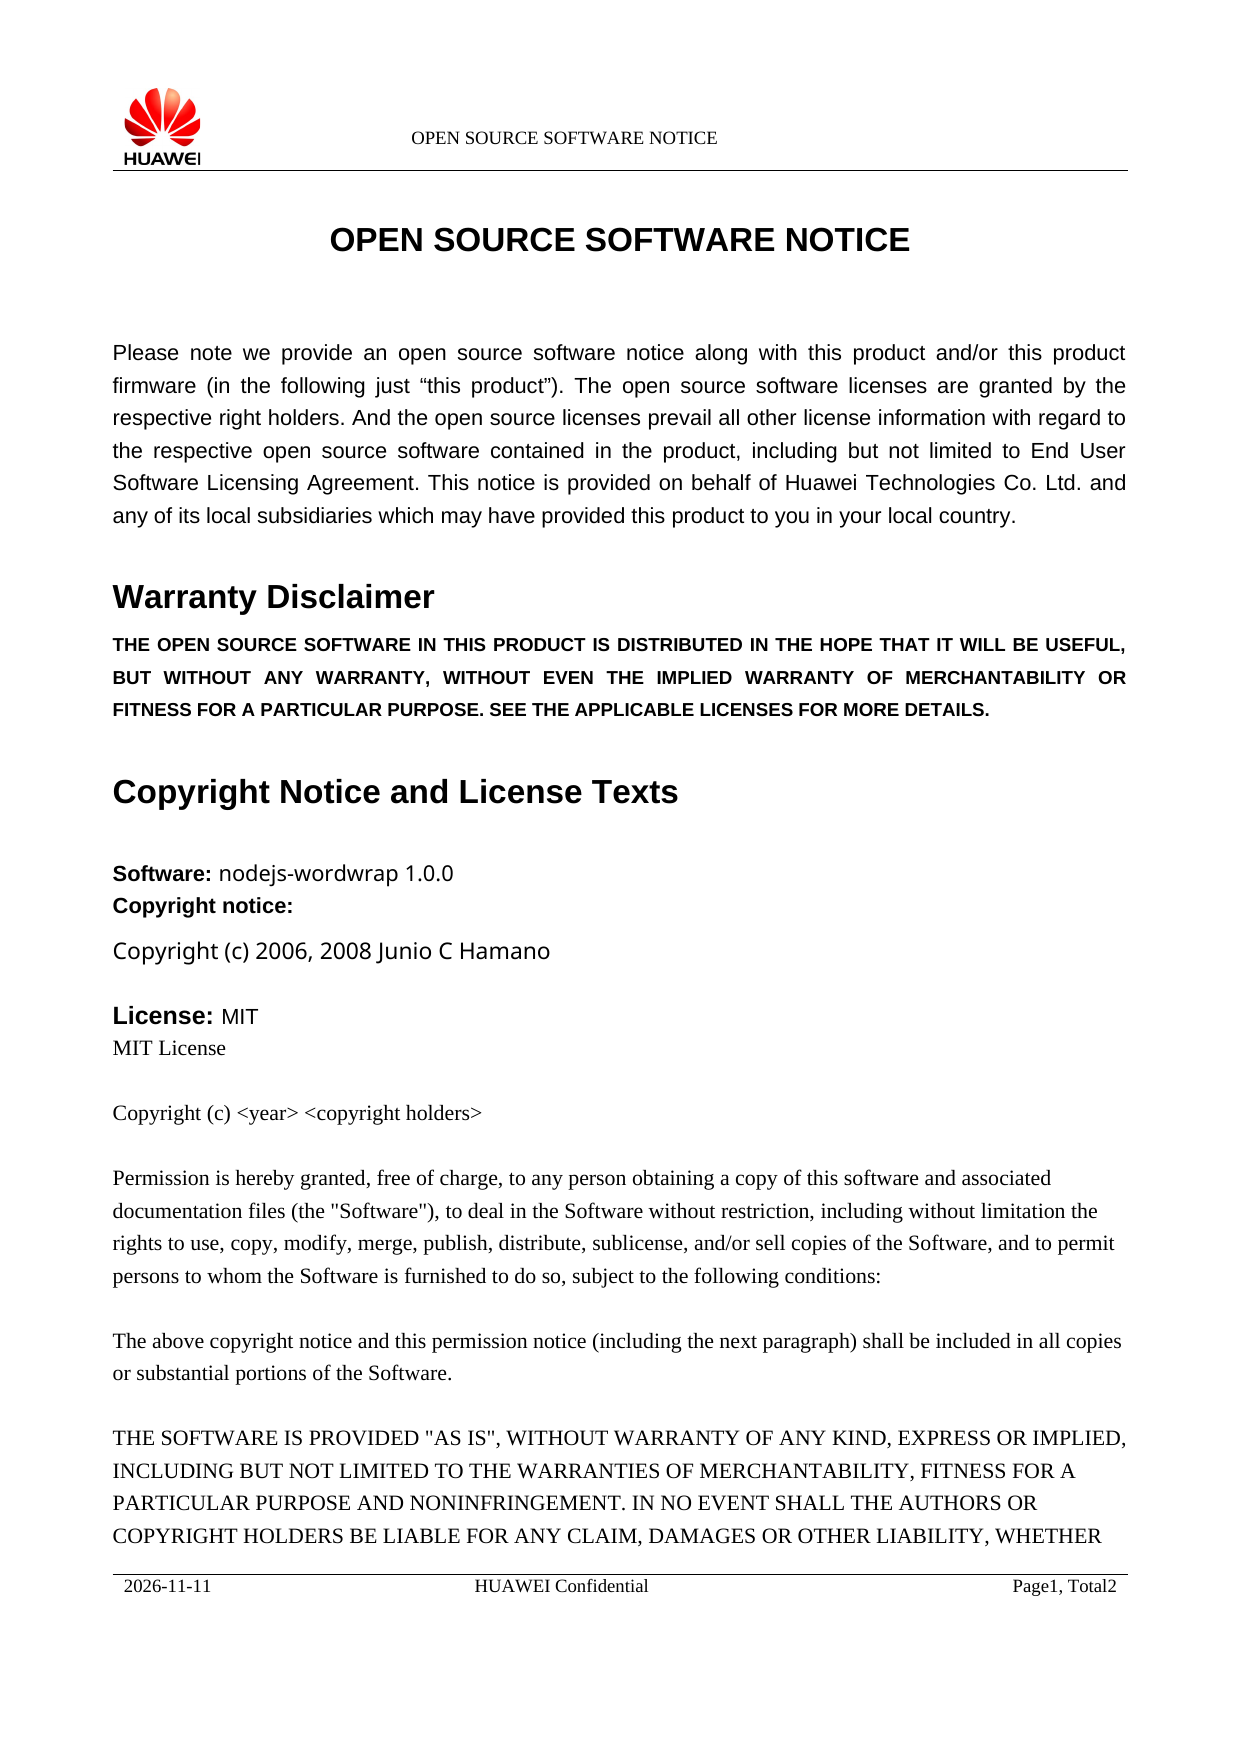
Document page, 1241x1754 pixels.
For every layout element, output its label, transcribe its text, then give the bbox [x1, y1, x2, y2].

text Copyright (c) 2006, 2008 Junio C Hamano [112, 934, 1128, 999]
title Software: nodejs-wordwrap 1.0.0 [112, 856, 1128, 889]
text License: MIT [112, 999, 1128, 1031]
picture [124, 88, 201, 165]
text Please note we provide an open source software notice along with this product and/or this product firmware (in the following just “this product”). The open source software licenses are granted by the respective right holders. And the open source licenses prevail all other license information with regard to the respective open source software contained in the product, including but not limited to End User Software Licensing Agreement. This notice is provided on behalf of Huawei Technologies Co. Ltd. and any of its local subsidiaries which may have provided this product to you in your local country. [112, 336, 1128, 531]
text Warranty Disclaimer [112, 564, 1128, 629]
text The open source software in this product is distributed in the hope that it will be useful, but WITHOUT ANY WARRANTY, without even the implied warranty of MERCHANTABILITY or FITNESS FOR A PARTICULAR PURPOSE. See the applicable licenses for more details. [112, 629, 1128, 726]
text Copyright Notice and License Texts [112, 759, 1128, 824]
text Copyright notice: [112, 889, 1128, 921]
text OPEN SOURCE SOFTWARE NOTICE [112, 206, 1128, 271]
